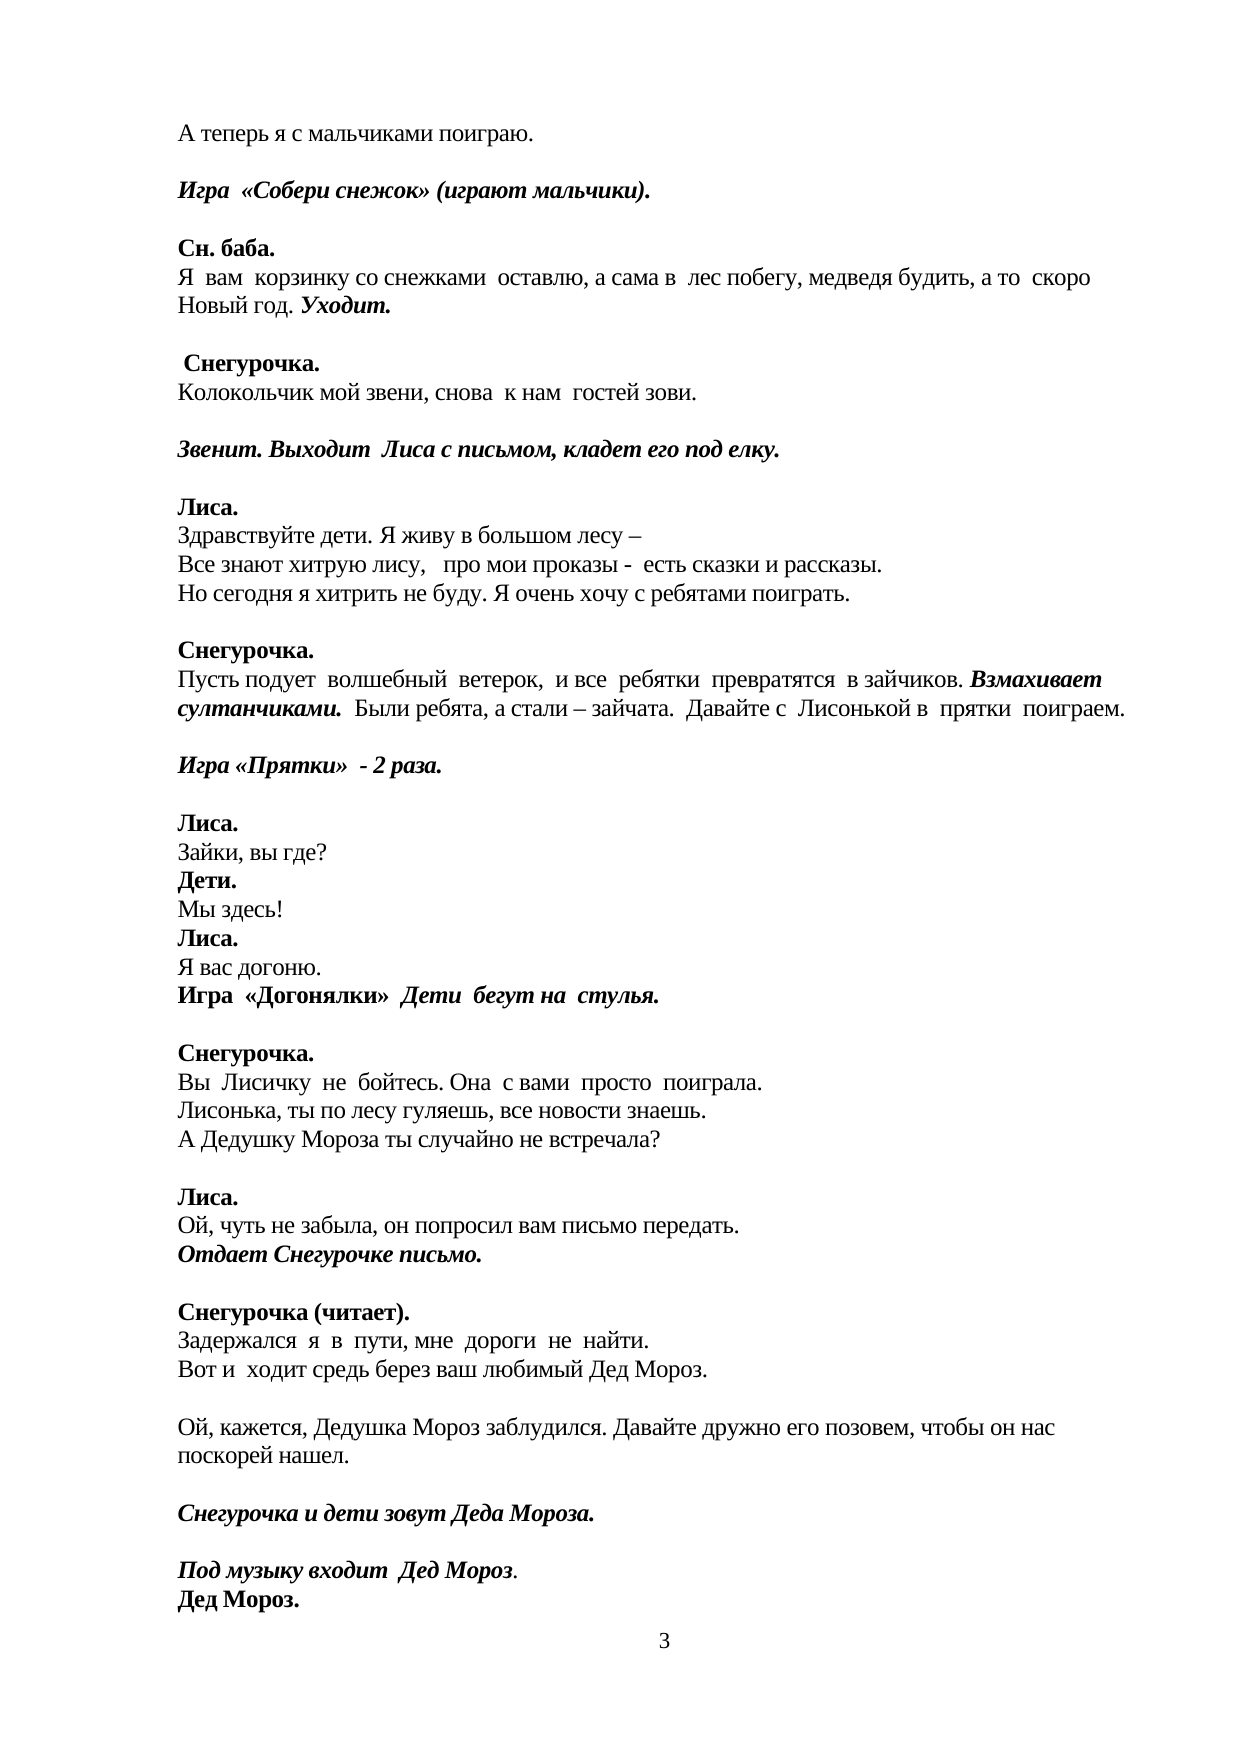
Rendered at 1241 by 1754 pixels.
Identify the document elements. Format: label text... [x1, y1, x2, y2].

text Снегурочка и дети зовут Деда Мороза. [177, 1498, 1152, 1527]
text А Дедушку Мороза ты случайно не встречала? [177, 1124, 1152, 1153]
text Задержался я в пути, мне дороги не найти. [177, 1326, 1152, 1354]
text Лисонька, ты по лесу гуляешь, все новости знаешь. [177, 1096, 1152, 1124]
text Я вас догоню. [177, 952, 1152, 981]
text Пусть подует волшебный ветерок, и все ребятки превратятся в зайчиков. Взмахивает султанчиками. Были ребята, а стали – зайчата. Давайте с Лисонькой в прятки поиграем. [177, 664, 1152, 722]
text Но сегодня я хитрить не буду. Я очень хочу с ребятами поиграть. [177, 578, 1152, 607]
text Ой, чуть не забыла, он попросил вам письмо передать. [177, 1211, 1152, 1239]
text Зайки, вы где? [177, 837, 1152, 866]
text Лиса. [177, 923, 1152, 952]
text Мы здесь! [177, 894, 1152, 923]
text Дети. [177, 866, 1152, 894]
text Игра «Собери снежок» (играют мальчики). [177, 176, 1152, 204]
text Отдает Снегурочке письмо. [177, 1239, 1152, 1268]
text Игра «Догонялки» Дети бегут на стулья. [177, 981, 1152, 1009]
text Вот и ходит средь берез ваш любимый Дед Мороз. [177, 1354, 1152, 1383]
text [177, 1556, 1152, 1613]
text Вы Лисичку не бойтесь. Она с вами просто поиграла. [177, 1067, 1152, 1096]
text Снегурочка. [177, 636, 1152, 664]
text А теперь я с мальчиками поиграю. [177, 118, 1152, 147]
text Я вам корзинку со снежками оставлю, а сама в лес побегу, медведя будить, а то скоро Новый год. Уходит. [177, 262, 1152, 319]
text Звенит. Выходит Лиса с письмом, кладет его под елку. [177, 434, 1152, 463]
text Снегурочка. [177, 1038, 1152, 1067]
text Снегурочка (читает). [177, 1297, 1152, 1326]
text Колокольчик мой звени, снова к нам гостей зови. [177, 377, 1152, 406]
text Лиса. Здравствуйте дети. Я живу в большом лесу – Все знают хитрую лису, про мои проказы - есть сказки и рассказы. [177, 492, 1152, 578]
text Ой, кажется, Дедушка Мороз заблудился. Давайте дружно его позовем, чтобы он нас поскорей нашел. [177, 1412, 1152, 1469]
text Снегурочка. [177, 348, 1152, 377]
text Игра «Прятки» - 2 раза. [177, 751, 1152, 779]
text Лиса. [177, 1182, 1152, 1211]
text Сн. баба. [177, 233, 1152, 262]
text Лиса. [177, 808, 1152, 837]
